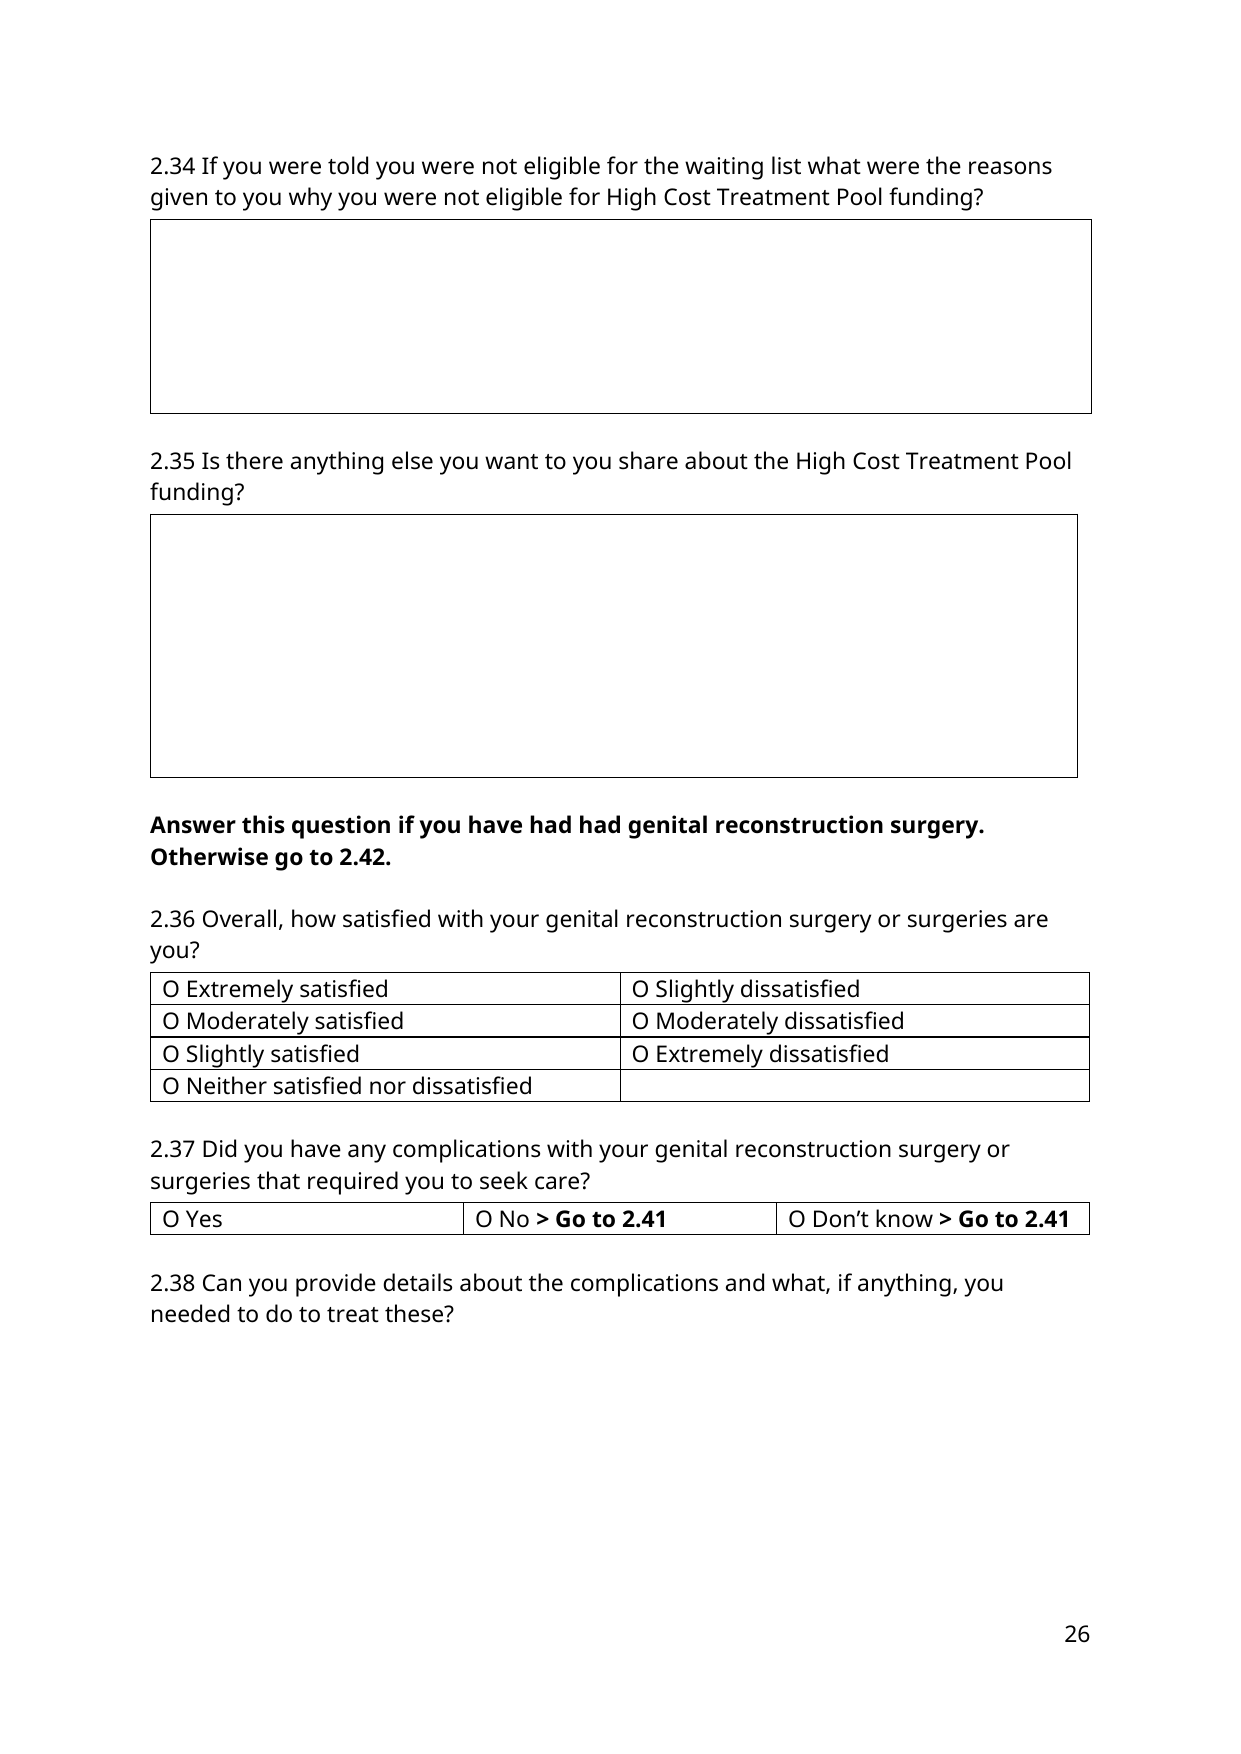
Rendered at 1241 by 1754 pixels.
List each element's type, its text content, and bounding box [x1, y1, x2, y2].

table_header O No > Go to 2.41 [464, 1203, 776, 1234]
table_cell O Extremely dissatisfied [621, 1038, 1089, 1069]
text 2.37 Did you have any complications with your genital reconstruction surgery or surgeries that required you to seek care? [150, 1133, 1090, 1196]
table_header O Slightly dissatisfied [621, 973, 1089, 1004]
table_cell O Slightly satisfied [151, 1038, 620, 1069]
text 2.36 Overall, how satisfied with your genital reconstruction surgery or surgeries are you? [150, 903, 1090, 966]
text 2.34 If you were told you were not eligible for the waiting list what were the reasons given to you why you were not eligible for High Cost Treatment Pool funding? [150, 150, 1090, 212]
text Answer this question if you have had had genital reconstruction surgery. Otherwise go to 2.42. [150, 809, 1090, 872]
table_header O Don’t know > Go to 2.41 [777, 1203, 1089, 1234]
table_cell O Neither satisfied nor dissatisfied [151, 1070, 620, 1101]
table_cell [621, 1070, 1089, 1101]
text 2.38 Can you provide details about the complications and what, if anything, you needed to do to treat these? [150, 1267, 1090, 1329]
table_cell O Moderately satisfied [151, 1005, 620, 1036]
table_header O Yes [151, 1203, 463, 1234]
table_cell O Moderately dissatisfied [621, 1005, 1089, 1036]
table_header [151, 515, 1077, 777]
table_header [151, 220, 1091, 412]
text 2.35 Is there anything else you want to you share about the High Cost Treatment Pool funding? [150, 445, 1090, 507]
table_header O Extremely satisfied [151, 973, 620, 1004]
